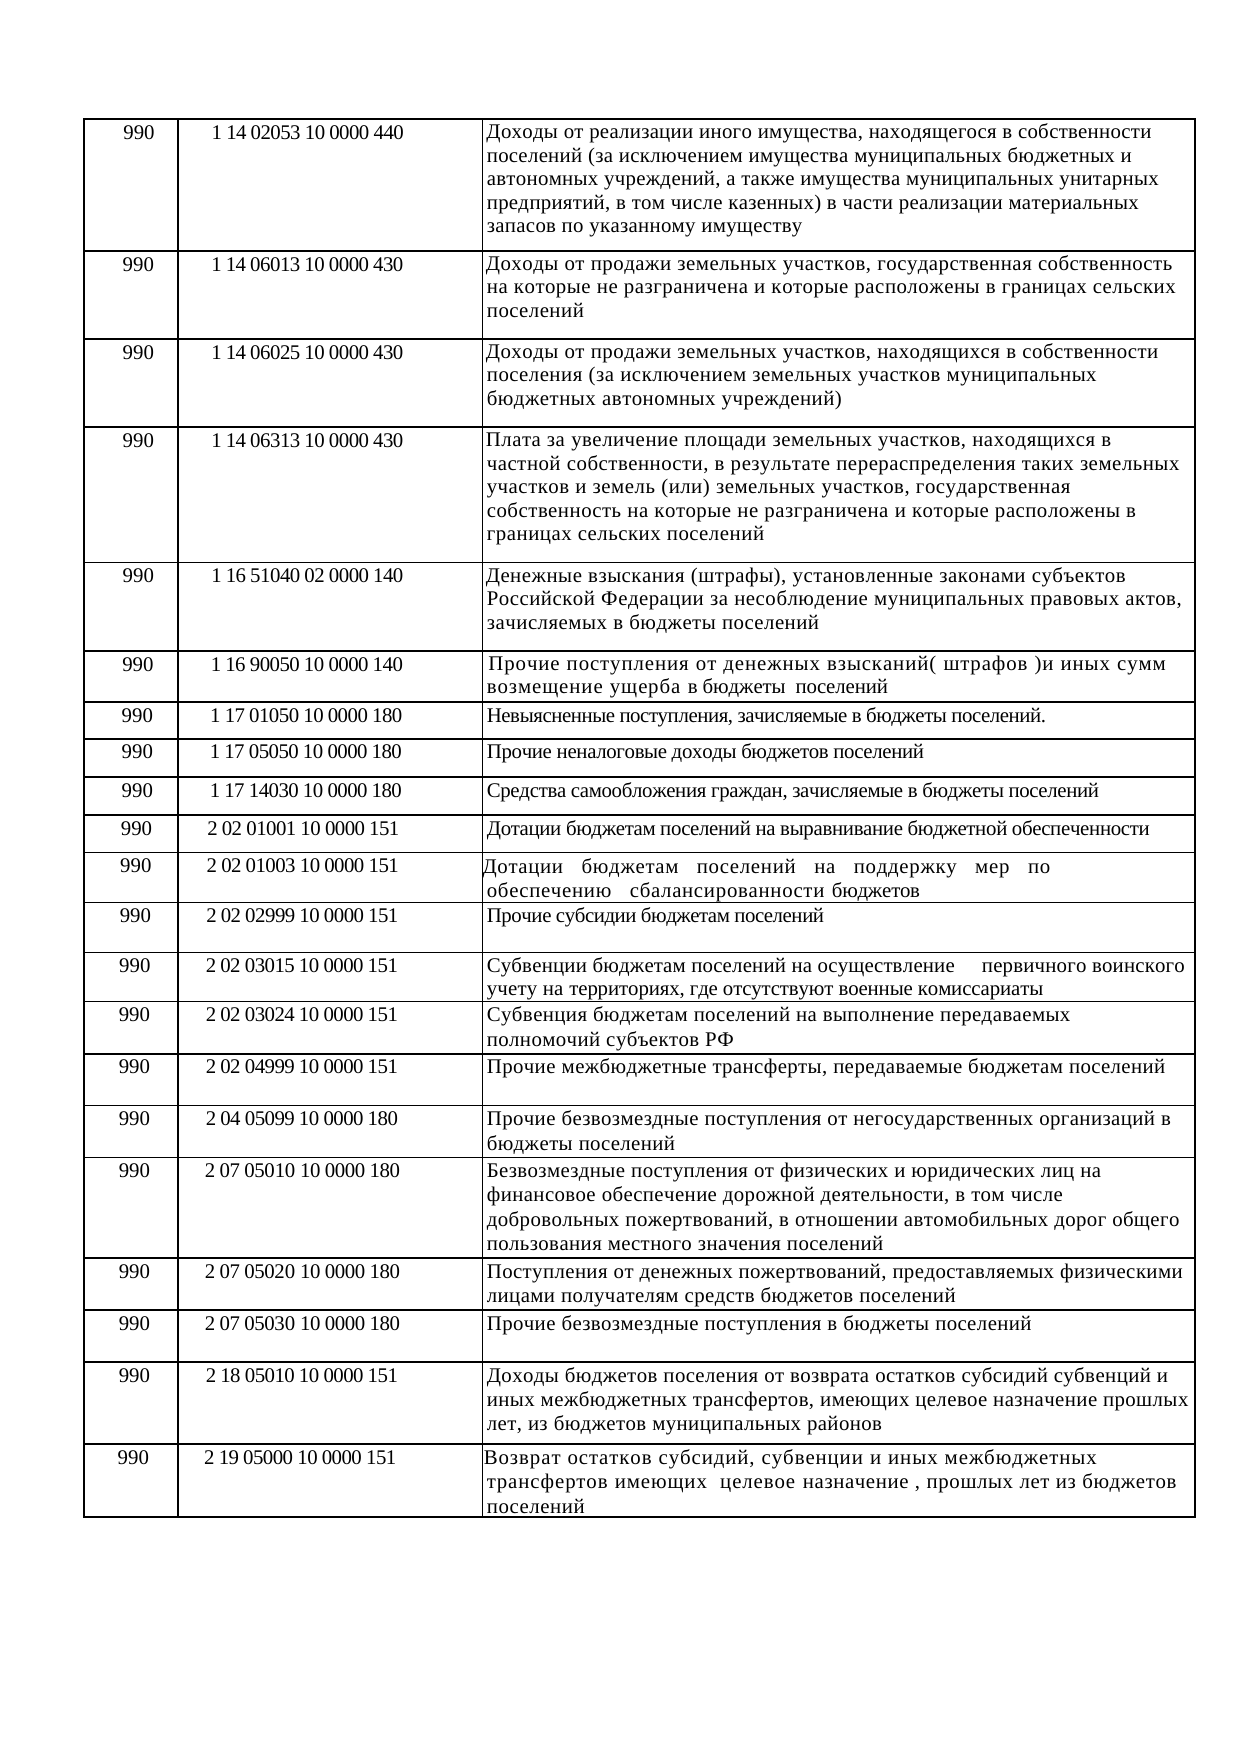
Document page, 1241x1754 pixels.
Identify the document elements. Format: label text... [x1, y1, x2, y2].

table_cell 2 02 01003 10 0000 151 [179, 853, 482, 902]
table_cell 990 [85, 703, 177, 738]
table_cell 990 [85, 563, 177, 650]
table_cell Дотации бюджетам поселений на выравнивание бюджетной обеспеченности [483, 816, 1194, 852]
table_cell 990 [85, 120, 177, 250]
table_cell 2 07 05030 10 0000 180 [179, 1311, 482, 1361]
table_cell 2 04 05099 10 0000 180 [179, 1106, 482, 1157]
table_cell 990 [85, 778, 177, 814]
table_cell 1 14 06013 10 0000 430 [179, 252, 482, 338]
table_cell Прочие межбюджетные трансферты, передаваемые бюджетам поселений [483, 1055, 1194, 1105]
table_cell 990 [85, 1055, 177, 1105]
table_cell 2 02 03015 10 0000 151 [179, 953, 482, 1001]
table_cell Средства самообложения граждан, зачисляемые в бюджеты поселений [483, 778, 1194, 814]
table_cell Плата за увеличение площади земельных участков, находящихся в частной собственности, в результате перераспределения таких земельных участков и земель (или) земельных участков, государственная собственность на которые не разграничена и которые расположены в границах сельских поселений [483, 428, 1194, 562]
table_cell 1 17 01050 10 0000 180 [179, 703, 482, 738]
table_cell Прочие неналоговые доходы бюджетов поселений [483, 740, 1194, 776]
table_cell 990 [85, 740, 177, 776]
table_cell 990 [85, 1106, 177, 1157]
table_cell Прочие поступления от денежных взысканий( штрафов )и иных сумм возмещение ущерба в бюджеты поселений [483, 652, 1194, 701]
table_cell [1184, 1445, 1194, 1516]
table_cell 1 16 51040 02 0000 140 [179, 563, 482, 650]
table_cell Доходы от реализации иного имущества, находящегося в собственности поселений (за исключением имущества муниципальных бюджетных и автономных учреждений, а также имущества муниципальных унитарных предприятий, в том числе казенных) в части реализации материальных запасов по указанному имуществу [483, 120, 1194, 250]
table_cell 2 07 05010 10 0000 180 [179, 1158, 482, 1257]
table_cell Денежные взыскания (штрафы), установленные законами субъектов Российской Федерации за несоблюдение муниципальных правовых актов, зачисляемых в бюджеты поселений [483, 563, 1194, 650]
table_cell 990 [85, 1363, 177, 1443]
table_cell Безвозмездные поступления от физических и юридических лиц на финансовое обеспечение дорожной деятельности, в том числе добровольных пожертвований, в отношении автомобильных дорог общего пользования местного значения поселений [483, 1158, 1194, 1257]
table_cell 990 [85, 252, 177, 338]
table_cell Прочие субсидии бюджетам поселений [483, 903, 1194, 952]
table_cell Поступления от денежных пожертвований, предоставляемых физическими лицами получателям средств бюджетов поселений [483, 1259, 1194, 1309]
table_cell Субвенция бюджетам поселений на выполнение передаваемых полномочий субъектов РФ [483, 1002, 1194, 1053]
table_cell Прочие безвозмездные поступления в бюджеты поселений [483, 1311, 1194, 1361]
table_cell Невыясненные поступления, зачисляемые в бюджеты поселений. [483, 703, 1194, 738]
table_cell 2 02 03024 10 0000 151 [179, 1002, 482, 1053]
table_cell 990 [85, 903, 177, 952]
table_cell 990 [85, 652, 177, 701]
table_cell 2 02 04999 10 0000 151 [179, 1055, 482, 1105]
table_cell 1 14 06313 10 0000 430 [179, 428, 482, 562]
table_cell 1 17 14030 10 0000 180 [179, 778, 482, 814]
table_cell 990 [85, 1445, 177, 1516]
table_cell 990 [85, 853, 177, 902]
table_cell 1 14 06025 10 0000 430 [179, 340, 482, 426]
table_cell 2 02 01001 10 0000 151 [179, 816, 482, 852]
table_cell 1 14 02053 10 0000 440 [179, 120, 482, 250]
table_cell Доходы от продажи земельных участков, находящихся в собственности поселения (за исключением земельных участков муниципальных бюджетных автономных учреждений) [483, 340, 1194, 426]
table_cell 990 [85, 1158, 177, 1257]
table_cell 990 [85, 1311, 177, 1361]
table_cell Прочие безвозмездные поступления от негосударственных организаций в бюджеты поселений [483, 1106, 1194, 1157]
table_cell 1 16 90050 10 0000 140 [179, 652, 482, 701]
table_cell Доходы от продажи земельных участков, государственная собственность на которые не разграничена и которые расположены в границах сельских поселений [483, 252, 1194, 338]
table_cell 990 [85, 428, 177, 562]
table_cell 2 18 05010 10 0000 151 [179, 1363, 482, 1443]
table_cell 2 19 05000 10 0000 151 [179, 1445, 482, 1516]
table_cell 990 [85, 816, 177, 852]
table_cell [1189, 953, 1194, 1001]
table_cell 1 17 05050 10 0000 180 [179, 740, 482, 776]
table_cell 990 [85, 1002, 177, 1053]
table_cell 2 02 02999 10 0000 151 [179, 903, 482, 952]
table_cell 990 [85, 1259, 177, 1309]
table_cell 990 [85, 340, 177, 426]
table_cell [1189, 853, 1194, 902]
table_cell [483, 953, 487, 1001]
table_cell 2 07 05020 10 0000 180 [179, 1259, 482, 1309]
table_cell 990 [85, 953, 177, 1001]
table_cell Доходы бюджетов поселения от возврата остатков субсидий субвенций и иных межбюджетных трансфертов, имеющих целевое назначение прошлых лет, из бюджетов муниципальных районов [483, 1363, 1194, 1443]
